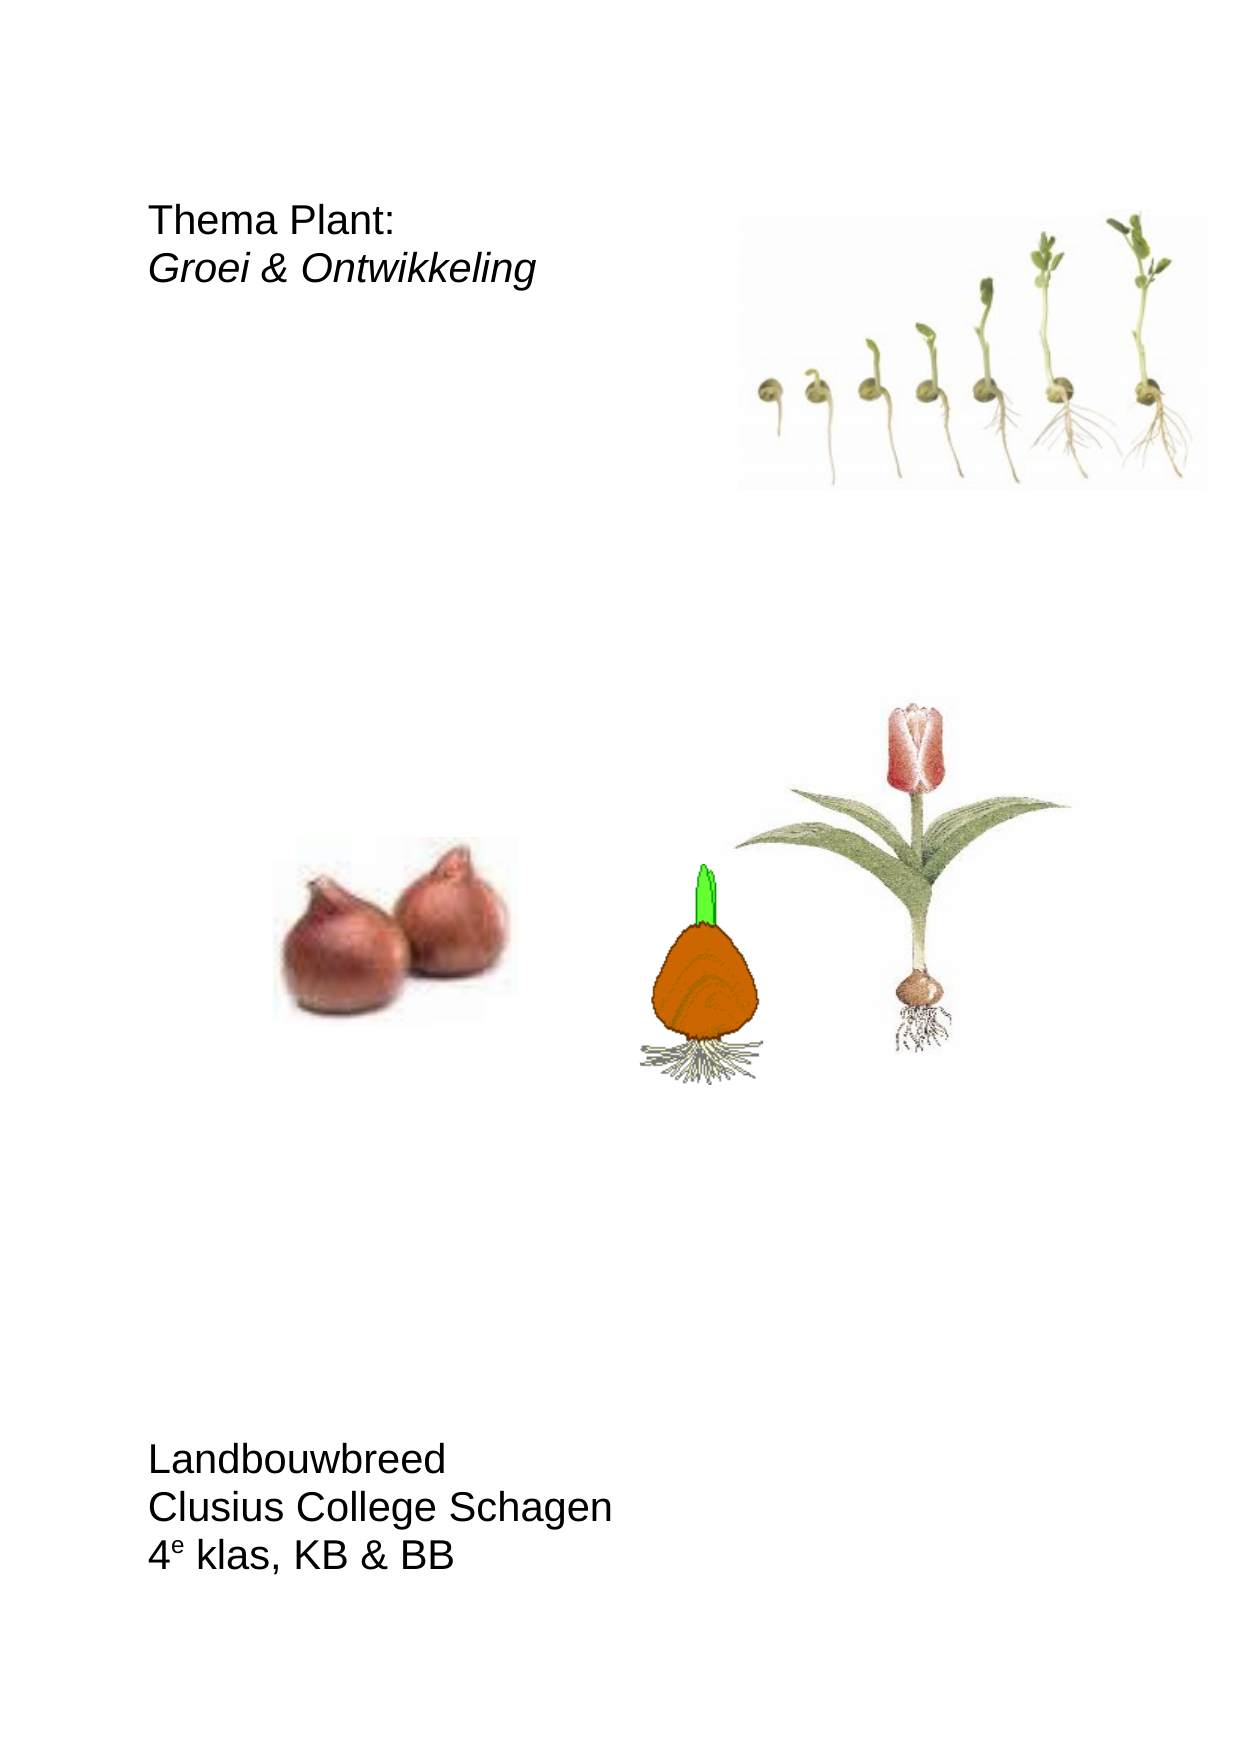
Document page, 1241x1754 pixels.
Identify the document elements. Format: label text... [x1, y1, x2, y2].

text Thema Plant: [148, 196, 1093, 243]
text Landbouwbreed [148, 1434, 1093, 1482]
picture [738, 209, 1207, 491]
text Clusius College Schagen [148, 1482, 1093, 1530]
text 4e klas, KB & BB [148, 1530, 1093, 1578]
text Groei & Ontwikkeling [148, 243, 738, 291]
picture [272, 837, 518, 1026]
picture [571, 678, 1241, 1085]
